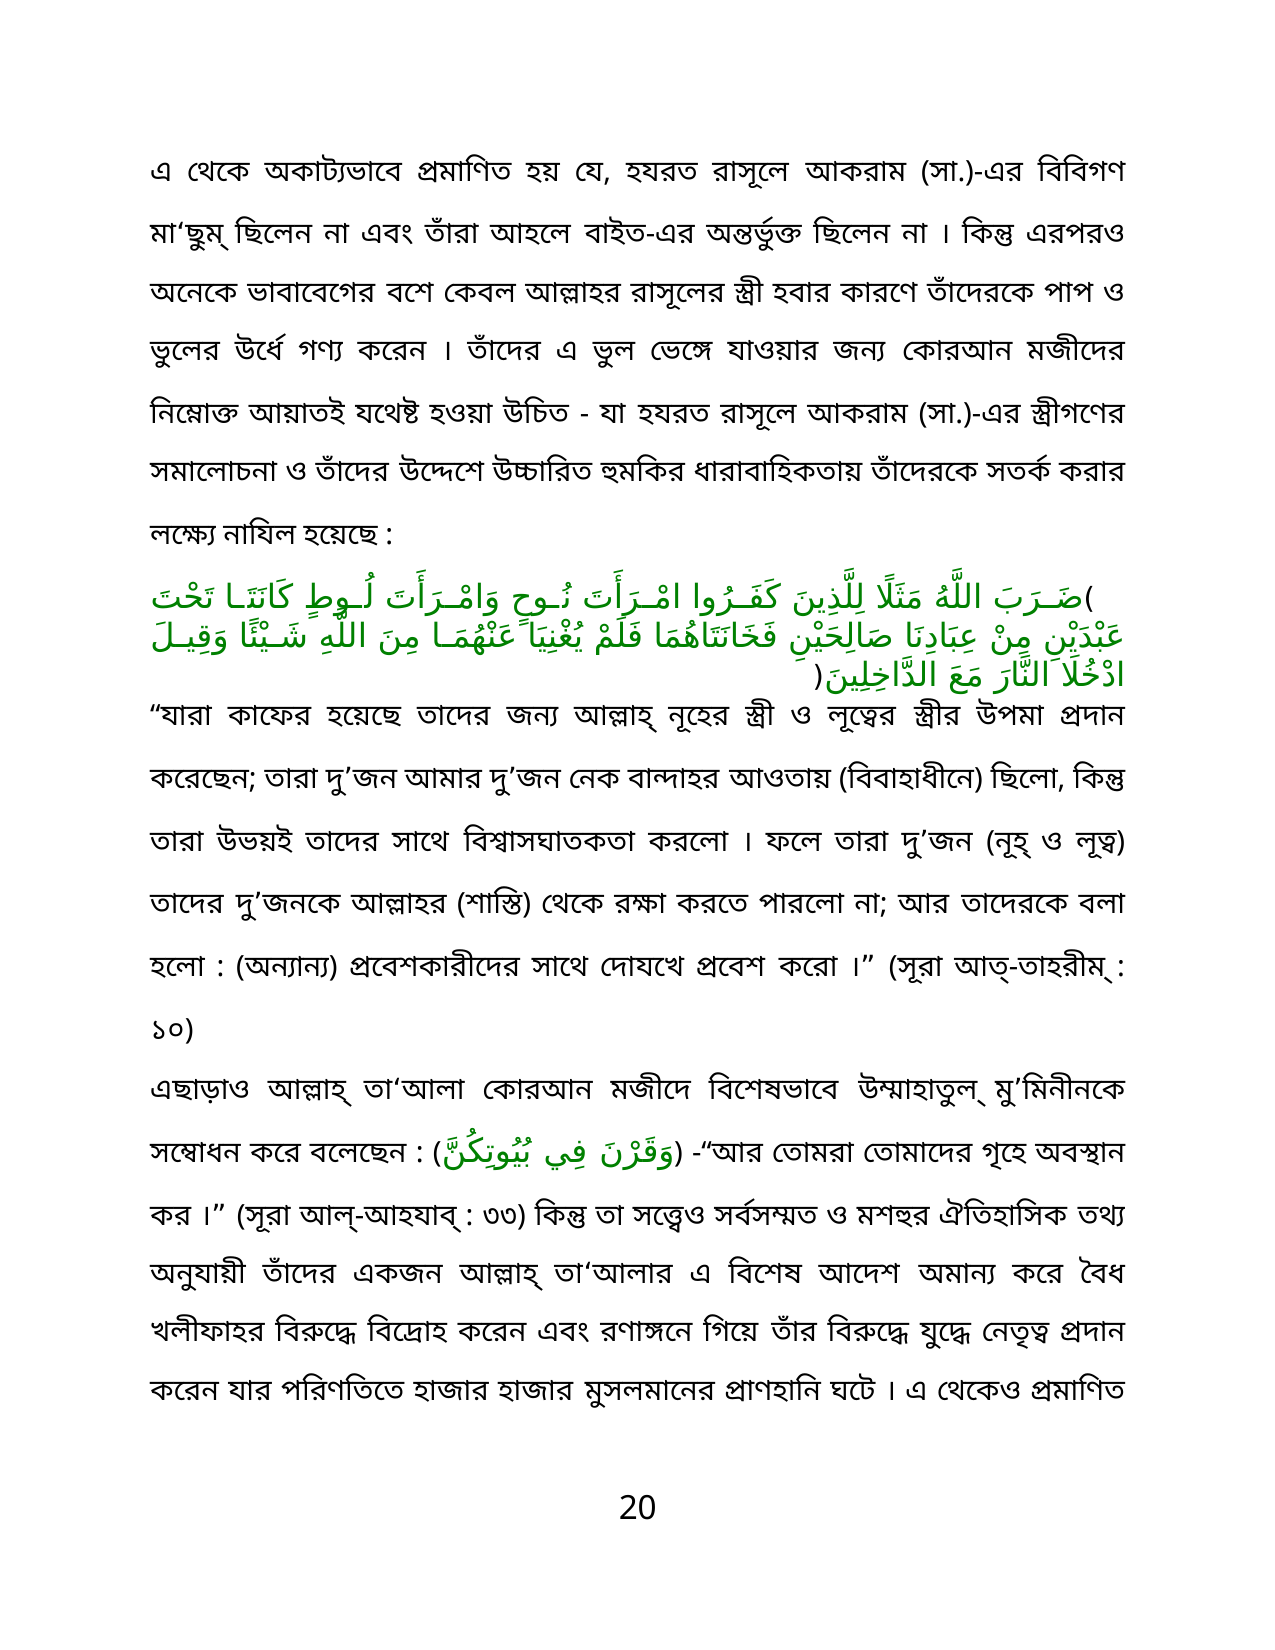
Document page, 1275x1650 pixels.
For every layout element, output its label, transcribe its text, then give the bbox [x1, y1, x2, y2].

text “যারা কাফের হয়েছে তাদের জন্য আল্লাহ্ নূহের স্ত্রী ও লূত্বের স্ত্রীর উপমা প্রদান করেছেন; তারা দু’জন আমার দু’জন নেক বান্দাহর আওতায় (বিবাহাধীনে) ছিলো, কিন্তু তারা উভয়ই তাদের সাথে বিশ্বাসঘাতকতা করলো । ফলে তারা দু’জন (নূহ্ ও লূত্ব) তাদের দু’জনকে আল্লাহর (শাস্তি) থেকে রক্ষা করতে পারলো না; আর তাদেরকে বলা হলো : (অন্যান্য) প্রবেশকারীদের সাথে দোযখে প্রবেশ করো ।” (সূরা আত্-তাহরীম্ : ১০) [150, 694, 1125, 1051]
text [150, 1073, 1125, 1412]
text এ থেকে অকাট্যভাবে প্রমাণিত হয় যে, হযরত রাসূলে আকরাম (সা.)-এর বিবিগণ মা‘ছুম্ ছিলেন না এবং তাঁরা আহলে বাইত-এর অন্তর্ভুক্ত ছিলেন না । কিন্তু এরপরও অনেকে ভাবাবেগের বশে কেবল আল্লাহর রাসূলের স্ত্রী হবার কারণে তাঁদেরকে পাপ ও ভুলের উর্ধে গণ্য করেন । তাঁদের এ ভুল ভেঙ্গে যাওয়ার জন্য কোরআন মজীদের নিম্নোক্ত আয়াতই যথেষ্ট হওয়া উচিত - যা হযরত রাসূলে আকরাম (সা.)-এর স্ত্রীগণের সমালোচনা ও তাঁদের উদ্দেশে উচ্চারিত হুমকির ধারাবাহিকতায় তাঁদেরকে সতর্ক করার লক্ষ্যে নাযিল হয়েছে : [150, 150, 1125, 556]
text )ضَرَبَ اللَّهُ مَثَلًا لِلَّذِينَ كَفَرُوا امْرَأَتَ نُوحٍ وَامْرَأَتَ لُوطٍ كَانَتَا تَحْتَ عَبْدَيْنِ مِنْ عِبَادِنَا صَالِحَيْنِ فَخَانَتَاهُمَا فَلَمْ يُغْنِيَا عَنْهُمَا مِنَ اللَّهِ شَيْئًا وَقِيلَ ادْخُلَا النَّارَ مَعَ الدَّاخِلِينَ( [150, 578, 1125, 694]
